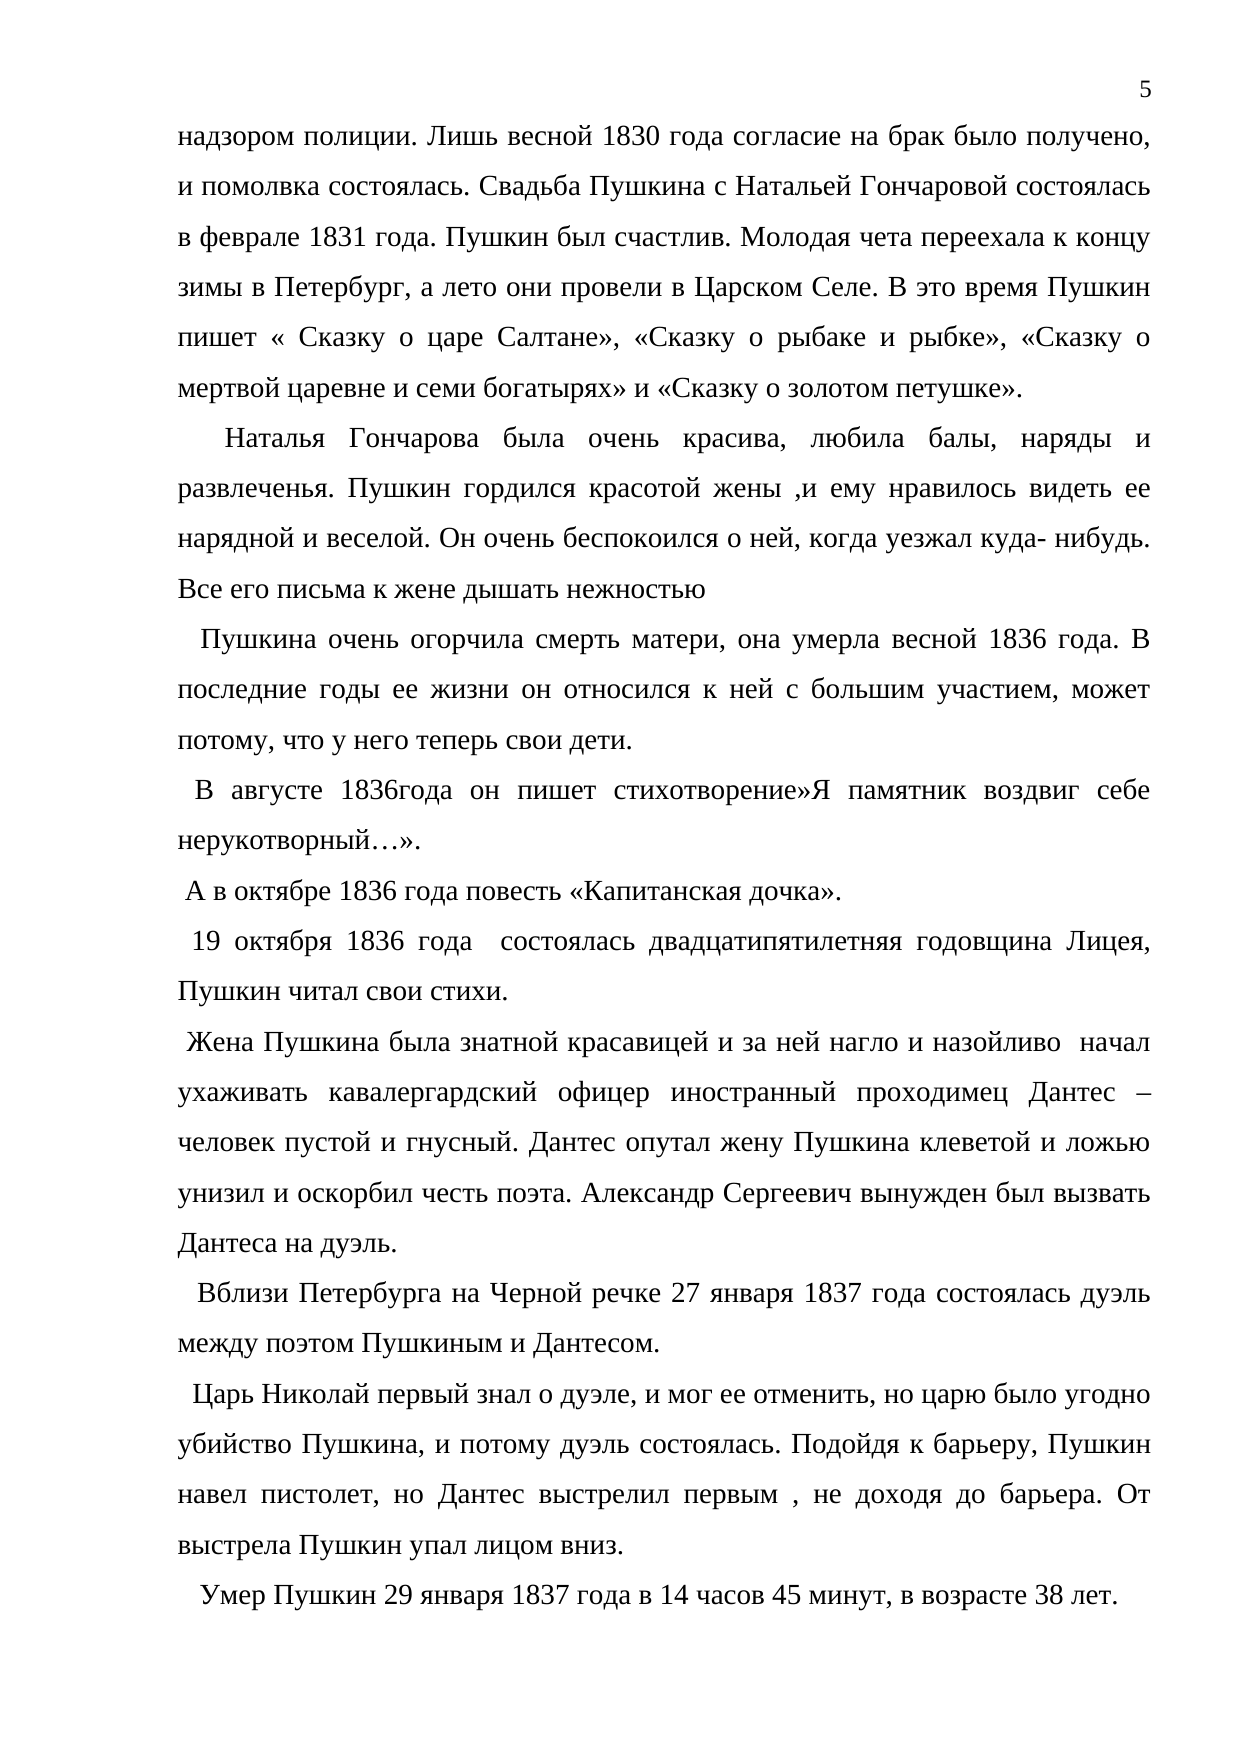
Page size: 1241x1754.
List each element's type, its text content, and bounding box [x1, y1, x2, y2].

text А в октябре 1836 года повесть «Капитанская дочка». [177, 873, 1152, 906]
text Царь Николай первый знал о дуэле, и мог ее отменить, но царю было угодно убийство Пушкина, и потому дуэль состоялась. Подойдя к барьеру, Пушкин навел пистолет, но Дантес выстрелил первым , не доходя до барьера. От выстрела Пушкин упал лицом вниз. [177, 1376, 1152, 1560]
text Пушкина очень огорчила смерть матери, она умерла весной 1836 года. В последние годы ее жизни он относился к ней с большим участием, может потому, что у него теперь свои дети. [177, 621, 1152, 755]
text Вблизи Петербурга на Черной речке 27 января 1837 года состоялась дуэль между поэтом Пушкиным и Дантесом. [177, 1275, 1152, 1359]
text Жена Пушкина была знатной красавицей и за ней нагло и назойливо начал ухаживать кавалергардский офицер иностранный проходимец Дантес – человек пустой и гнусный. Дантес опутал жену Пушкина клеветой и ложью унизил и оскорбил честь поэта. Александр Сергеевич вынужден был вызвать Дантеса на дуэль. [177, 1024, 1152, 1258]
text 19 октября 1836 года состоялась двадцатипятилетняя годовщина Лицея, Пушкин читал свои стихи. [177, 923, 1152, 1007]
text В августе 1836года он пишет стихотворение»Я памятник воздвиг себе нерукотворный…». [177, 772, 1152, 856]
text Наталья Гончарова была очень красива, любила балы, наряды и развлеченья. Пушкин гордился красотой жены ,и ему нравилось видеть ее нарядной и веселой. Он очень беспокоился о ней, когда уезжал куда- нибудь. Все его письма к жене дышать нежностью [177, 420, 1152, 604]
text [177, 118, 1152, 403]
text Умер Пушкин 29 января 1837 года в 14 часов 45 минут, в возрасте 38 лет. [177, 1577, 1152, 1611]
